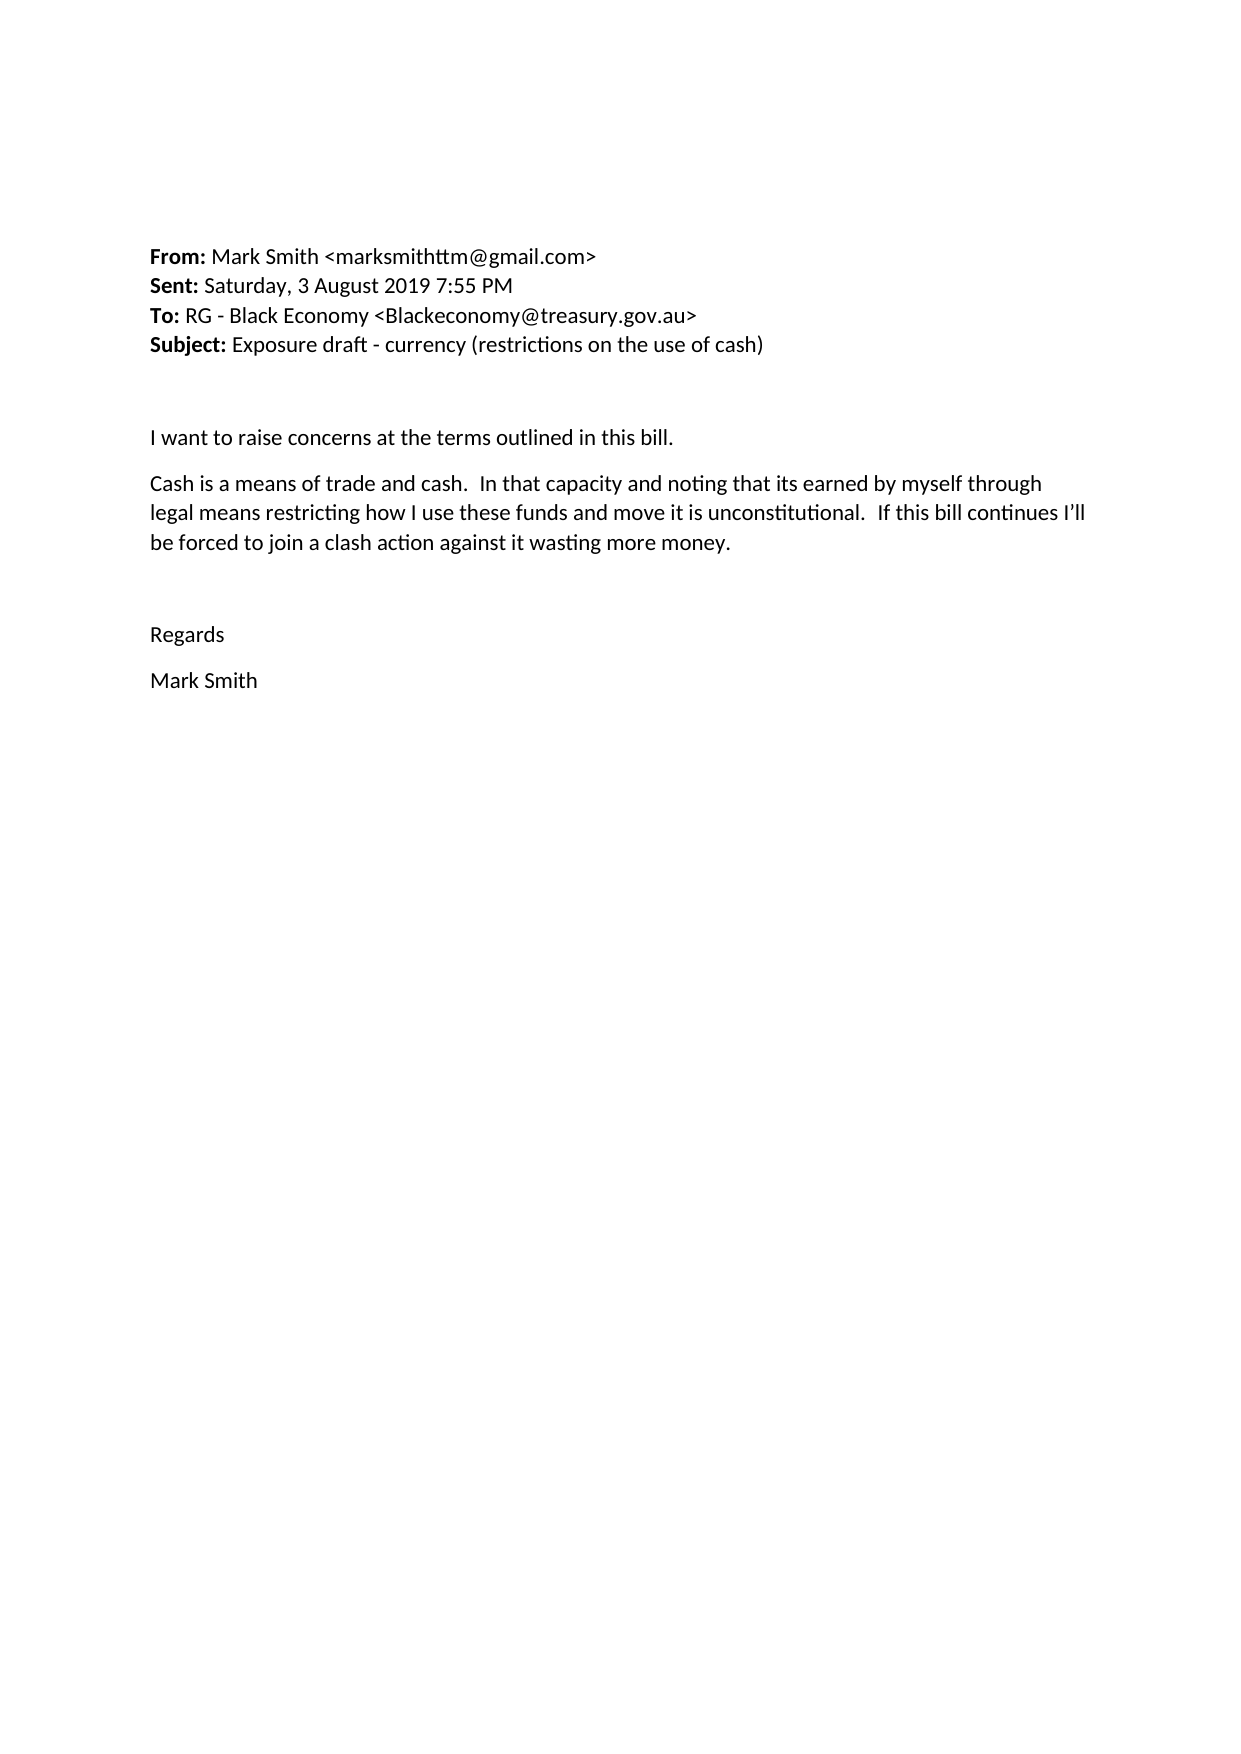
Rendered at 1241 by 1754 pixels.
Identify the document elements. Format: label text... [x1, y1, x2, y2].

text Cash is a means of trade and cash. In that capacity and noting that its earned by myself through legal means restricting how I use these funds and move it is unconstitutional. If this bill continues I’ll be forced to join a clash action against it wasting more money. [150, 469, 1090, 556]
text I want to raise concerns at the terms outlined in this bill. [150, 423, 1090, 451]
text Mark Smith [150, 666, 1090, 694]
text From: Mark Smith <marksmithttm@gmail.com> Sent: Saturday, 3 August 2019 7:55 PM To: RG - Black Economy <Blackeconomy@treasury.gov.au> Subject: Exposure draft - currency (restrictions on the use of cash) [150, 242, 1090, 358]
text Regards [150, 620, 1090, 648]
